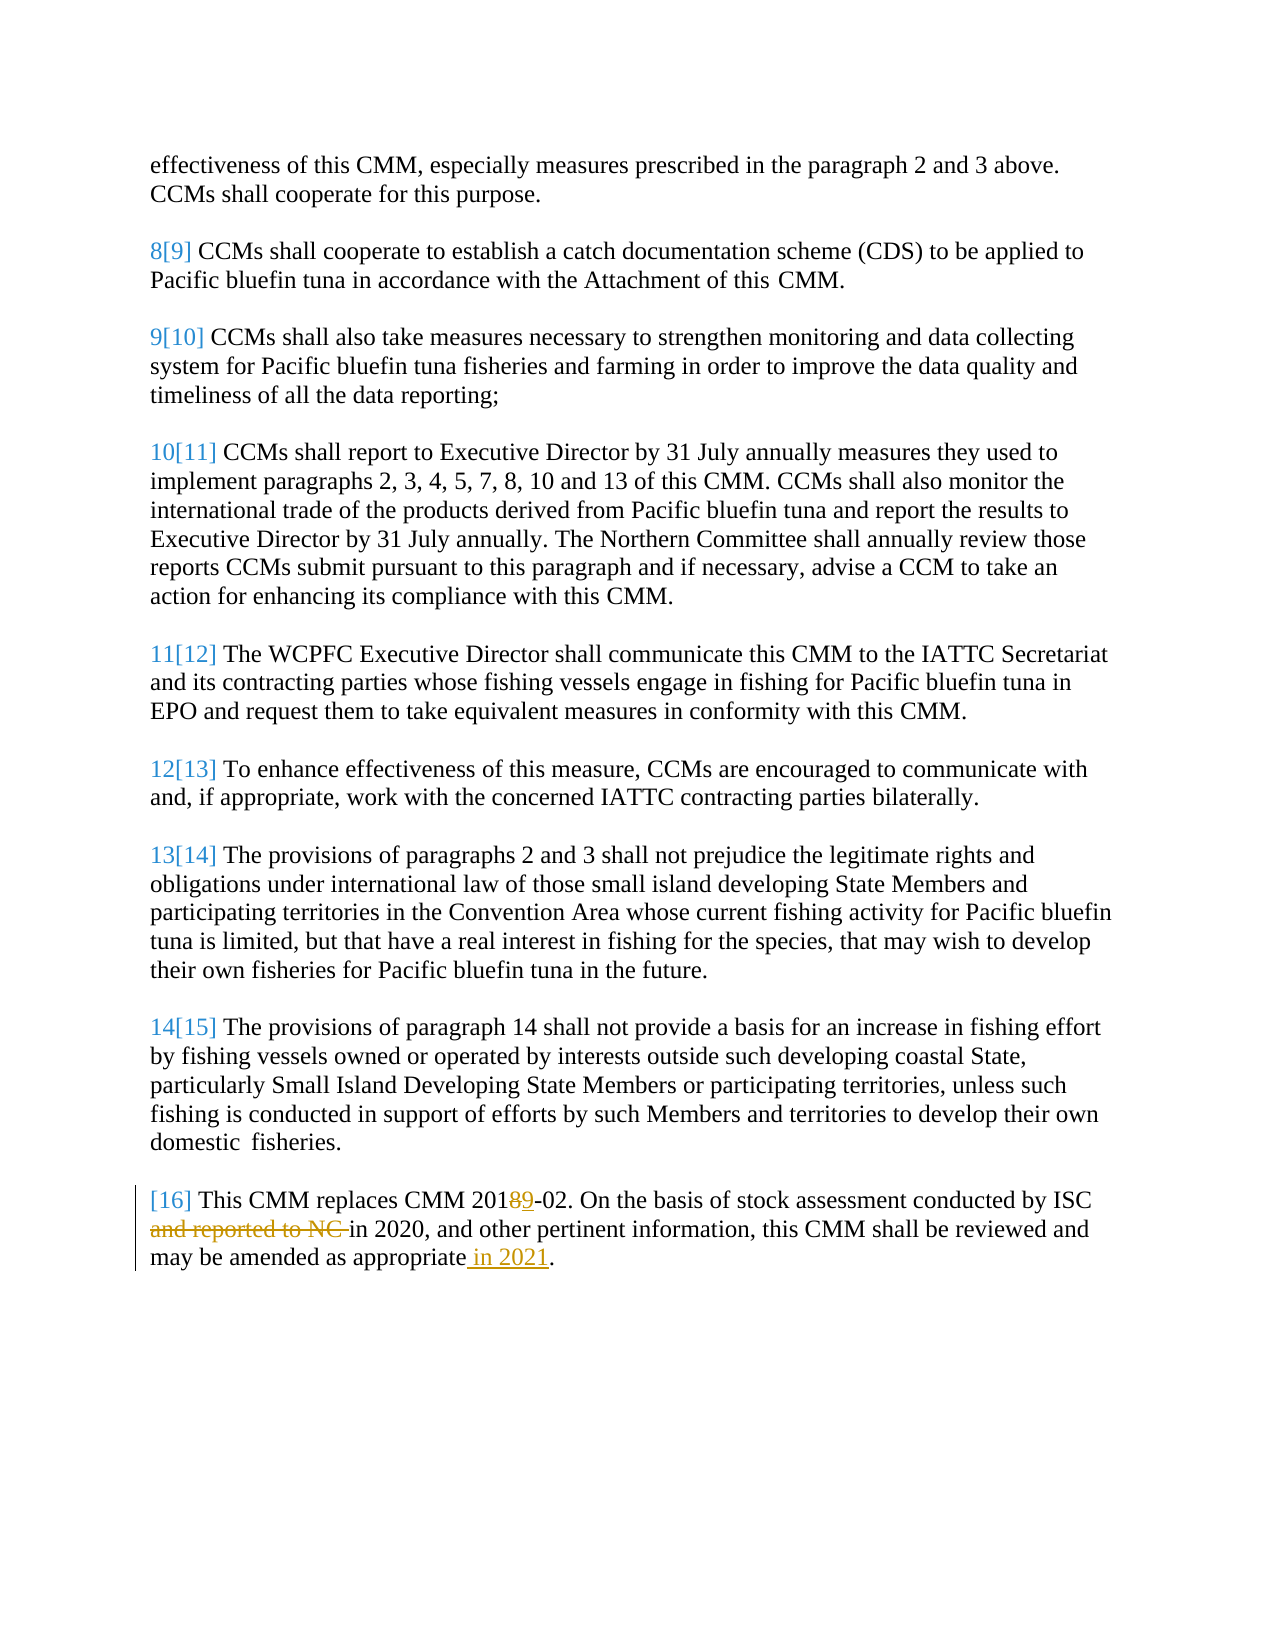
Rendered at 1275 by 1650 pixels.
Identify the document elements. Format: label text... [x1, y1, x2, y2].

list CCMs shall also take measures necessary to strengthen monitoring and data collecting system for Pacific bluefin tuna fisheries and farming in order to improve the data quality and timeliness of all the data reporting; [150, 322, 1125, 409]
list The WCPFC Executive Director shall communicate this CMM to the IATTC Secretariat and its contracting parties whose fishing vessels engage in fishing for Pacific bluefin tuna in EPO and request them to take equivalent measures in conformity with this CMM. [150, 639, 1125, 725]
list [150, 150, 1125, 207]
list CCMs shall report to Executive Director by 31 July annually measures they used to implement paragraphs 2, 3, 4, 5, 7, 8, 10 and 13 of this CMM. CCMs shall also monitor the international trade of the products derived from Pacific bluefin tuna and report the results to Executive Director by 31 July annually. The Northern Committee shall annually review those reports CCMs submit pursuant to this paragraph and if necessary, advise a CCM to take an action for enhancing its compliance with this CMM. [150, 437, 1125, 610]
list This CMM replaces CMM 201-02. On the basis of stock assessment conducted by ISC in 2020, and other pertinent information, this CMM shall be reviewed and may be amended as appropriate. [150, 1185, 1125, 1271]
list To enhance effectiveness of this measure, CCMs are encouraged to communicate with and, if appropriate, work with the concerned IATTC contracting parties bilaterally. [150, 754, 1125, 811]
list The provisions of paragraph 14 shall not provide a basis for an increase in fishing effort by fishing vessels owned or operated by interests outside such developing coastal State, particularly Small Island Developing State Members or participating territories, unless such fishing is conducted in support of efforts by such Members and territories to develop their own domestic fisheries. [150, 1012, 1125, 1156]
list The provisions of paragraphs 2 and 3 shall not prejudice the legitimate rights and obligations under international law of those small island developing State Members and participating territories in the Convention Area whose current fishing activity for Pacific bluefin tuna is limited, but that have a real interest in fishing for the species, that may wish to develop their own fisheries for Pacific bluefin tuna in the future. [150, 840, 1125, 984]
list CCMs shall cooperate to establish a catch documentation scheme (CDS) to be applied to Pacific bluefin tuna in accordance with the Attachment of this CMM. [150, 236, 1125, 294]
